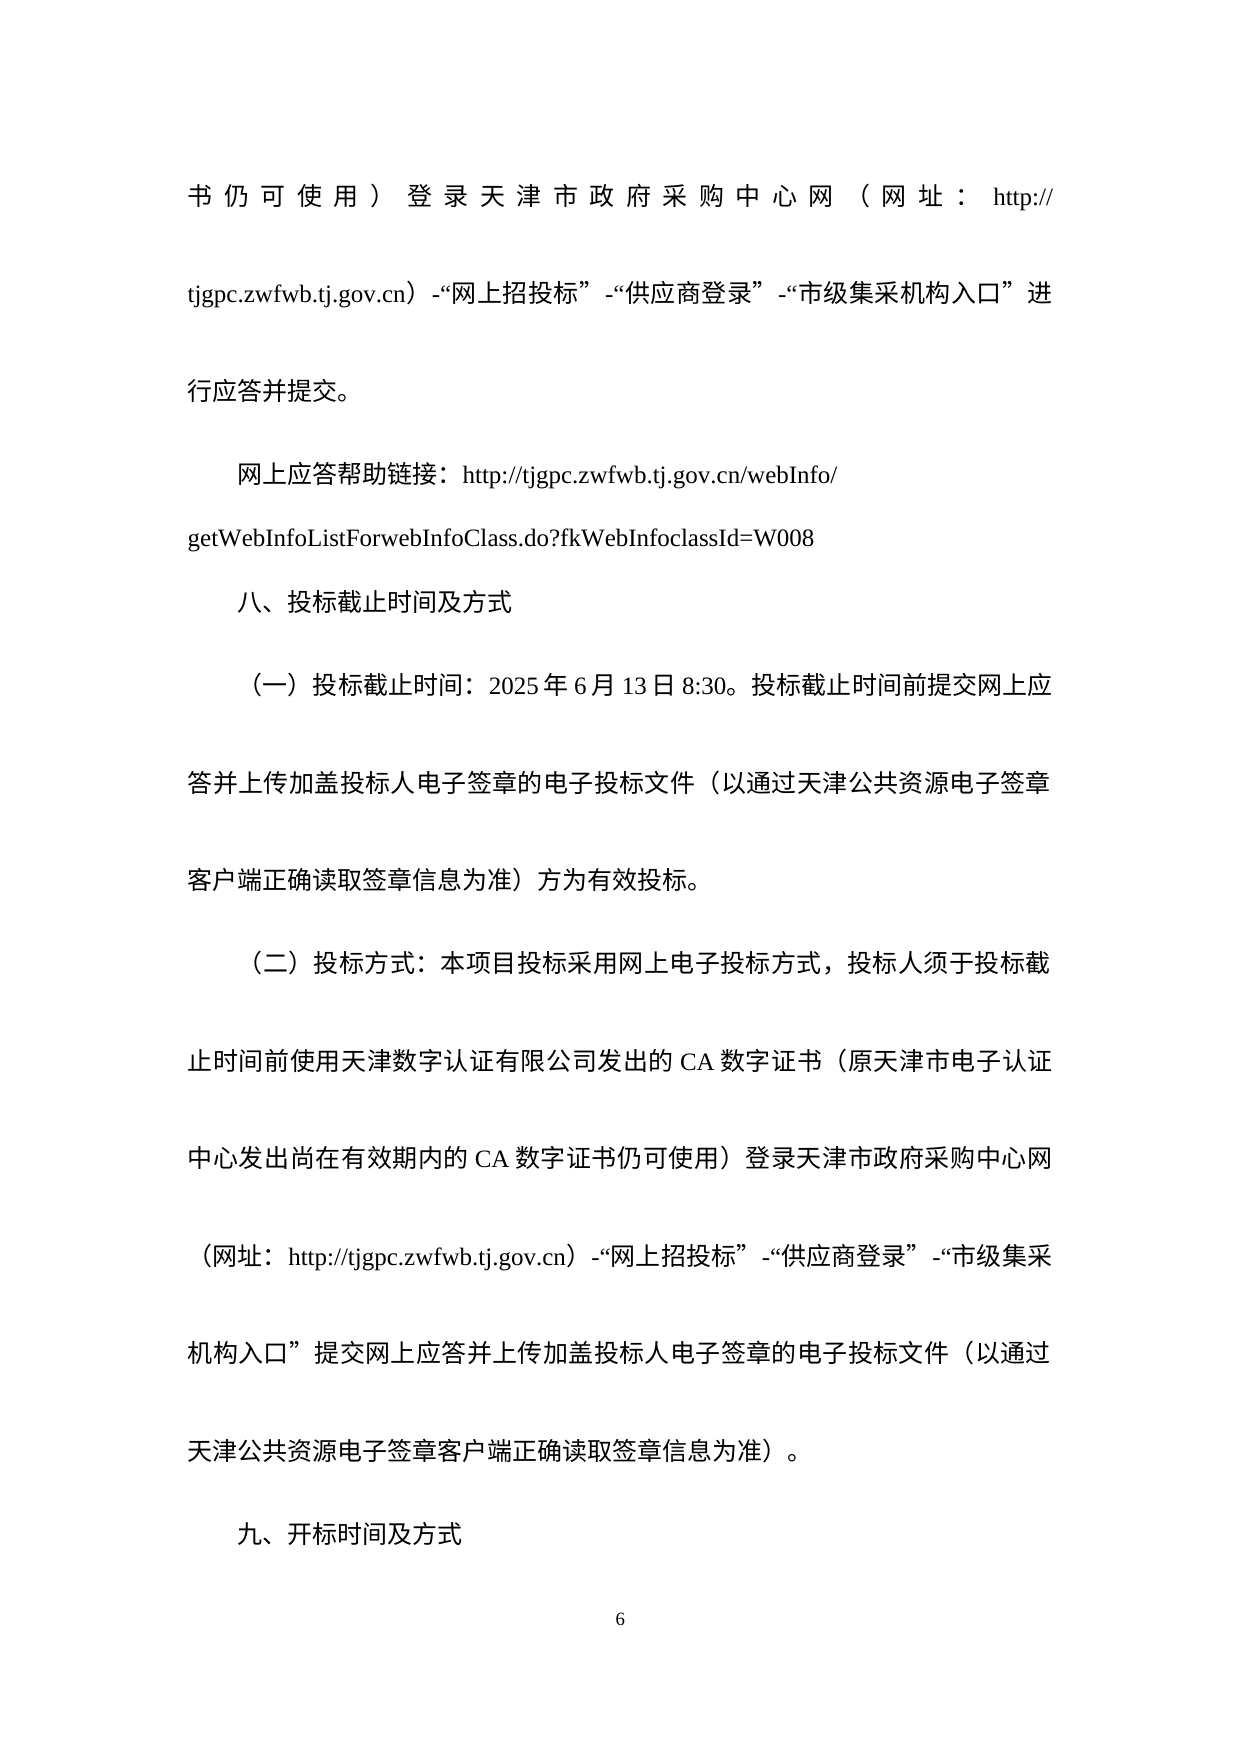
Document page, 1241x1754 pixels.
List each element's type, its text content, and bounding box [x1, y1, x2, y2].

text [187, 162, 1053, 422]
text （二）投标方式：本项目投标采用网上电子投标方式，投标人须于投标截止时间前使用天津数字认证有限公司发出的CA数字证书（原天津市电子认证中心发出尚在有效期内的CA数字证书仍可使用）登录天津市政府采购中心网（网址：http://tjgpc.zwfwb.tj.gov.cn）-“网上招投标”-“供应商登录”-“市级集采机构入口”提交网上应答并上传加盖投标人电子签章的电子投标文件（以通过天津公共资源电子签章客户端正确读取签章信息为准）。 [187, 929, 1053, 1482]
text 九、开标时间及方式 [187, 1500, 1053, 1565]
text （一）投标截止时间：2025年6月13日8:30。投标截止时间前提交网上应答并上传加盖投标人电子签章的电子投标文件（以通过天津公共资源电子签章客户端正确读取签章信息为准）方为有效投标。 [187, 651, 1053, 911]
text 网上应答帮助链接：http://tjgpc.zwfwb.tj.gov.cn/webInfo/getWebInfoListForwebInfoClass.do?fkWebInfoclassId=W008 [187, 440, 1053, 554]
text 八、投标截止时间及方式 [187, 568, 1053, 633]
